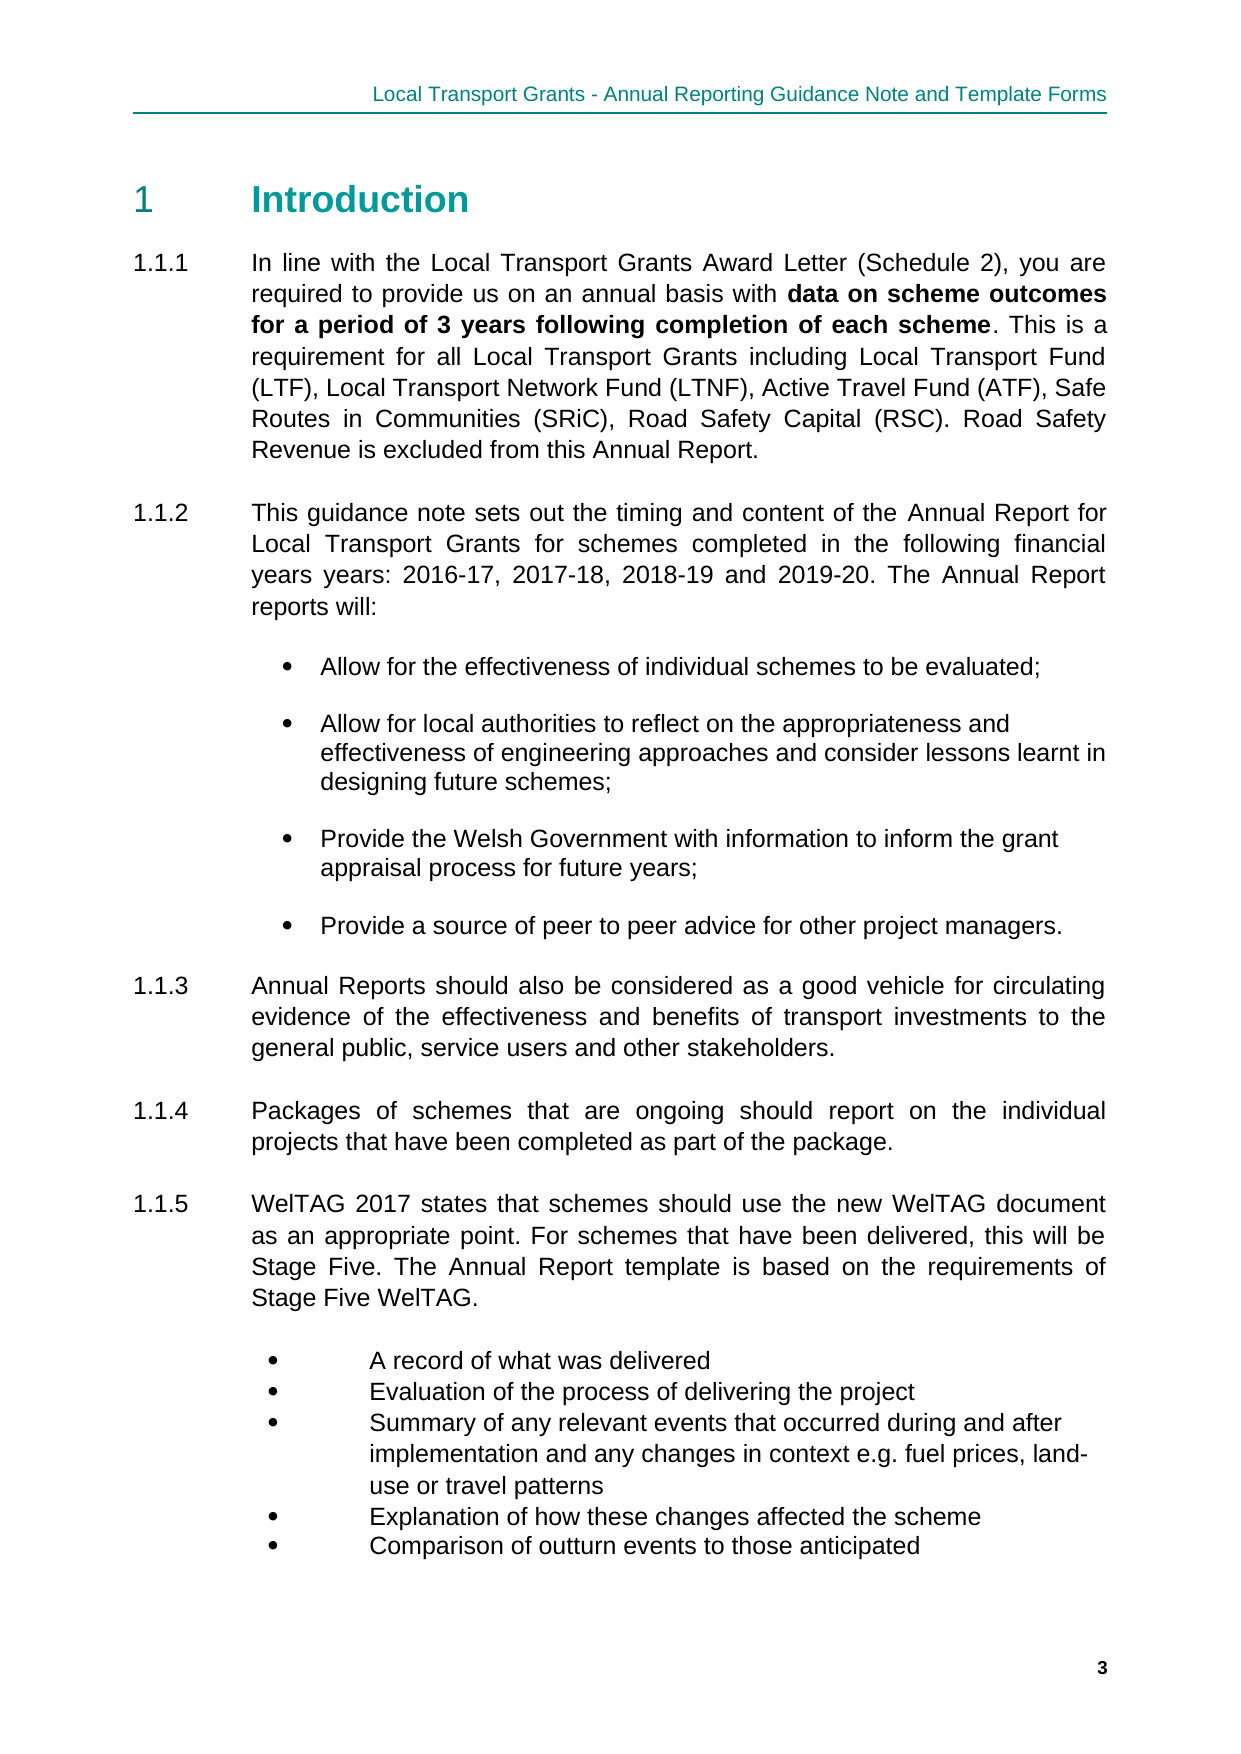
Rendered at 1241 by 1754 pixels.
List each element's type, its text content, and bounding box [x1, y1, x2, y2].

subtitle Annual Reports should also be considered as a good vehicle for circulating evidence of the effectiveness and benefits of transport investments to the general public, service users and other stakeholders. [133, 968, 1107, 1062]
subtitle Provide the Welsh Government with information to inform the grant appraisal process for future years; [283, 824, 1107, 882]
subtitle Provide a source of peer to peer advice for other project managers. [283, 911, 1107, 939]
subtitle Packages of schemes that are ongoing should report on the individual projects that have been completed as part of the package. [133, 1093, 1107, 1156]
subtitle Comparison of outturn events to those anticipated [269, 1531, 1107, 1559]
subtitle Introduction [133, 177, 1107, 220]
subtitle A record of what was delivered [269, 1343, 1107, 1374]
subtitle Allow for the effectiveness of individual schemes to be evaluated; [283, 652, 1107, 680]
subtitle Summary of any relevant events that occurred during and after implementation and any changes in context e.g. fuel prices, land-use or travel patterns [269, 1406, 1107, 1499]
subtitle In line with the Local Transport Grants Award Letter (Schedule 2), you are required to provide us on an annual basis with data on scheme outcomes for a period of 3 years following completion of each scheme. This is a requirement for all Local Transport Grants including Local Transport Fund (LTF), Local Transport Network Fund (LTNF), Active Travel Fund (ATF), Safe Routes in Communities (SRiC), Road Safety Capital (RSC). Road Safety Revenue is excluded from this Annual Report. [133, 245, 1107, 464]
subtitle Allow for local authorities to reflect on the appropriateness and effectiveness of engineering approaches and consider lessons learnt in designing future schemes; [283, 709, 1107, 796]
subtitle This guidance note sets out the timing and content of the Annual Report for Local Transport Grants for schemes completed in the following financial years years: 2016-17, 2017-18, 2018-19 and 2019-20. The Annual Report reports will: [133, 495, 1107, 620]
subtitle Evaluation of the process of delivering the project [269, 1374, 1107, 1406]
subtitle Explanation of how these changes affected the scheme [269, 1499, 1107, 1531]
subtitle WelTAG 2017 states that schemes should use the new WelTAG document as an appropriate point. For schemes that have been delivered, this will be Stage Five. The Annual Report template is based on the requirements of Stage Five WelTAG. [133, 1187, 1107, 1312]
